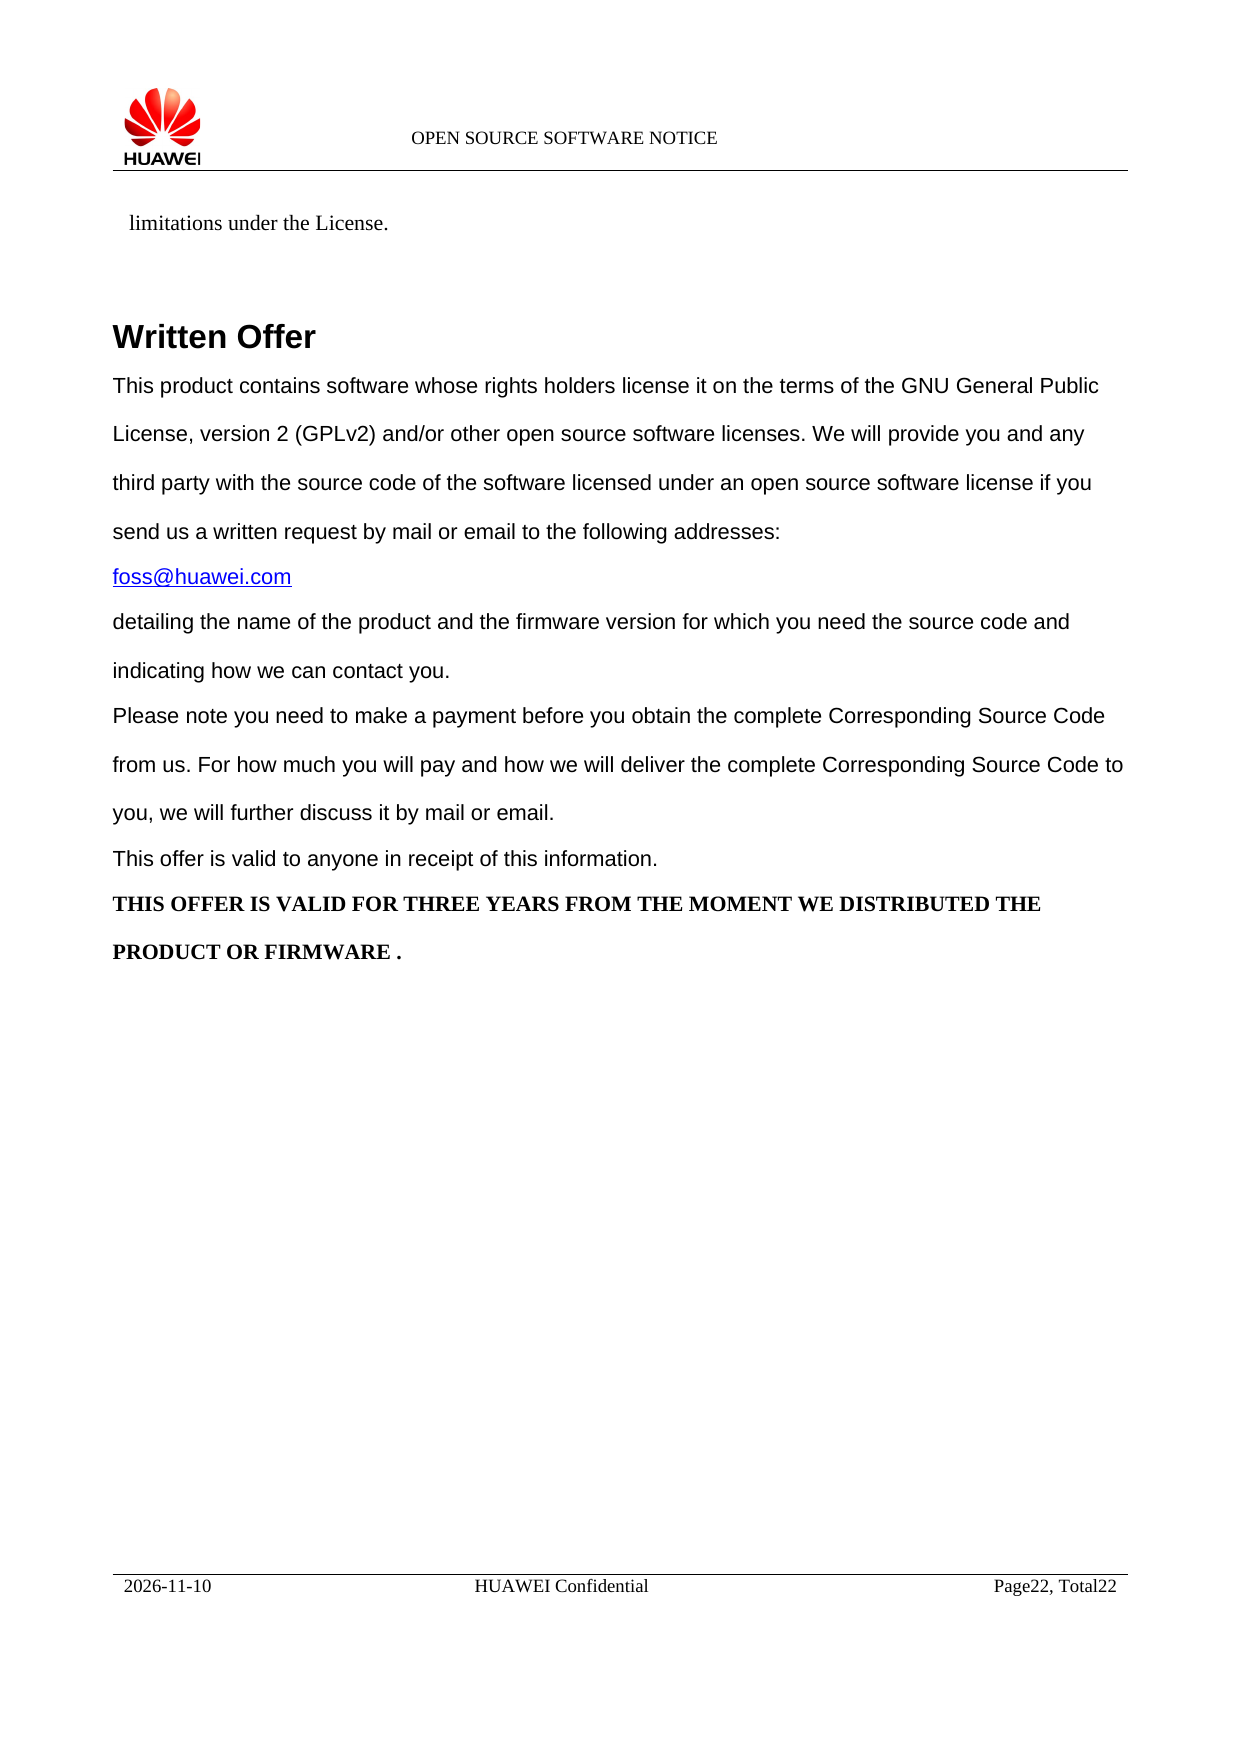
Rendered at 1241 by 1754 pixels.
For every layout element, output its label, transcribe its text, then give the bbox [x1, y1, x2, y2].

text foss@huawei.com [112, 560, 1128, 593]
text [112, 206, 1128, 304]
text Written Offer [112, 304, 1128, 369]
text This offer is valid for three years from the moment we distributed the product or firmware . [112, 887, 1128, 968]
picture [124, 88, 201, 165]
text Please note you need to make a payment before you obtain the complete Corresponding Source Code from us. For how much you will pay and how we will deliver the complete Corresponding Source Code to you, we will further discuss it by mail or email. [112, 699, 1128, 829]
text This offer is valid to anyone in receipt of this information. [112, 842, 1128, 874]
text detailing the name of the product and the firmware version for which you need the source code and indicating how we can contact you. [112, 605, 1128, 687]
text This product contains software whose rights holders license it on the terms of the GNU General Public License, version 2 (GPLv2) and/or other open source software licenses. We will provide you and any third party with the source code of the software licensed under an open source software license if you send us a written request by mail or email to the following addresses: [112, 369, 1128, 548]
